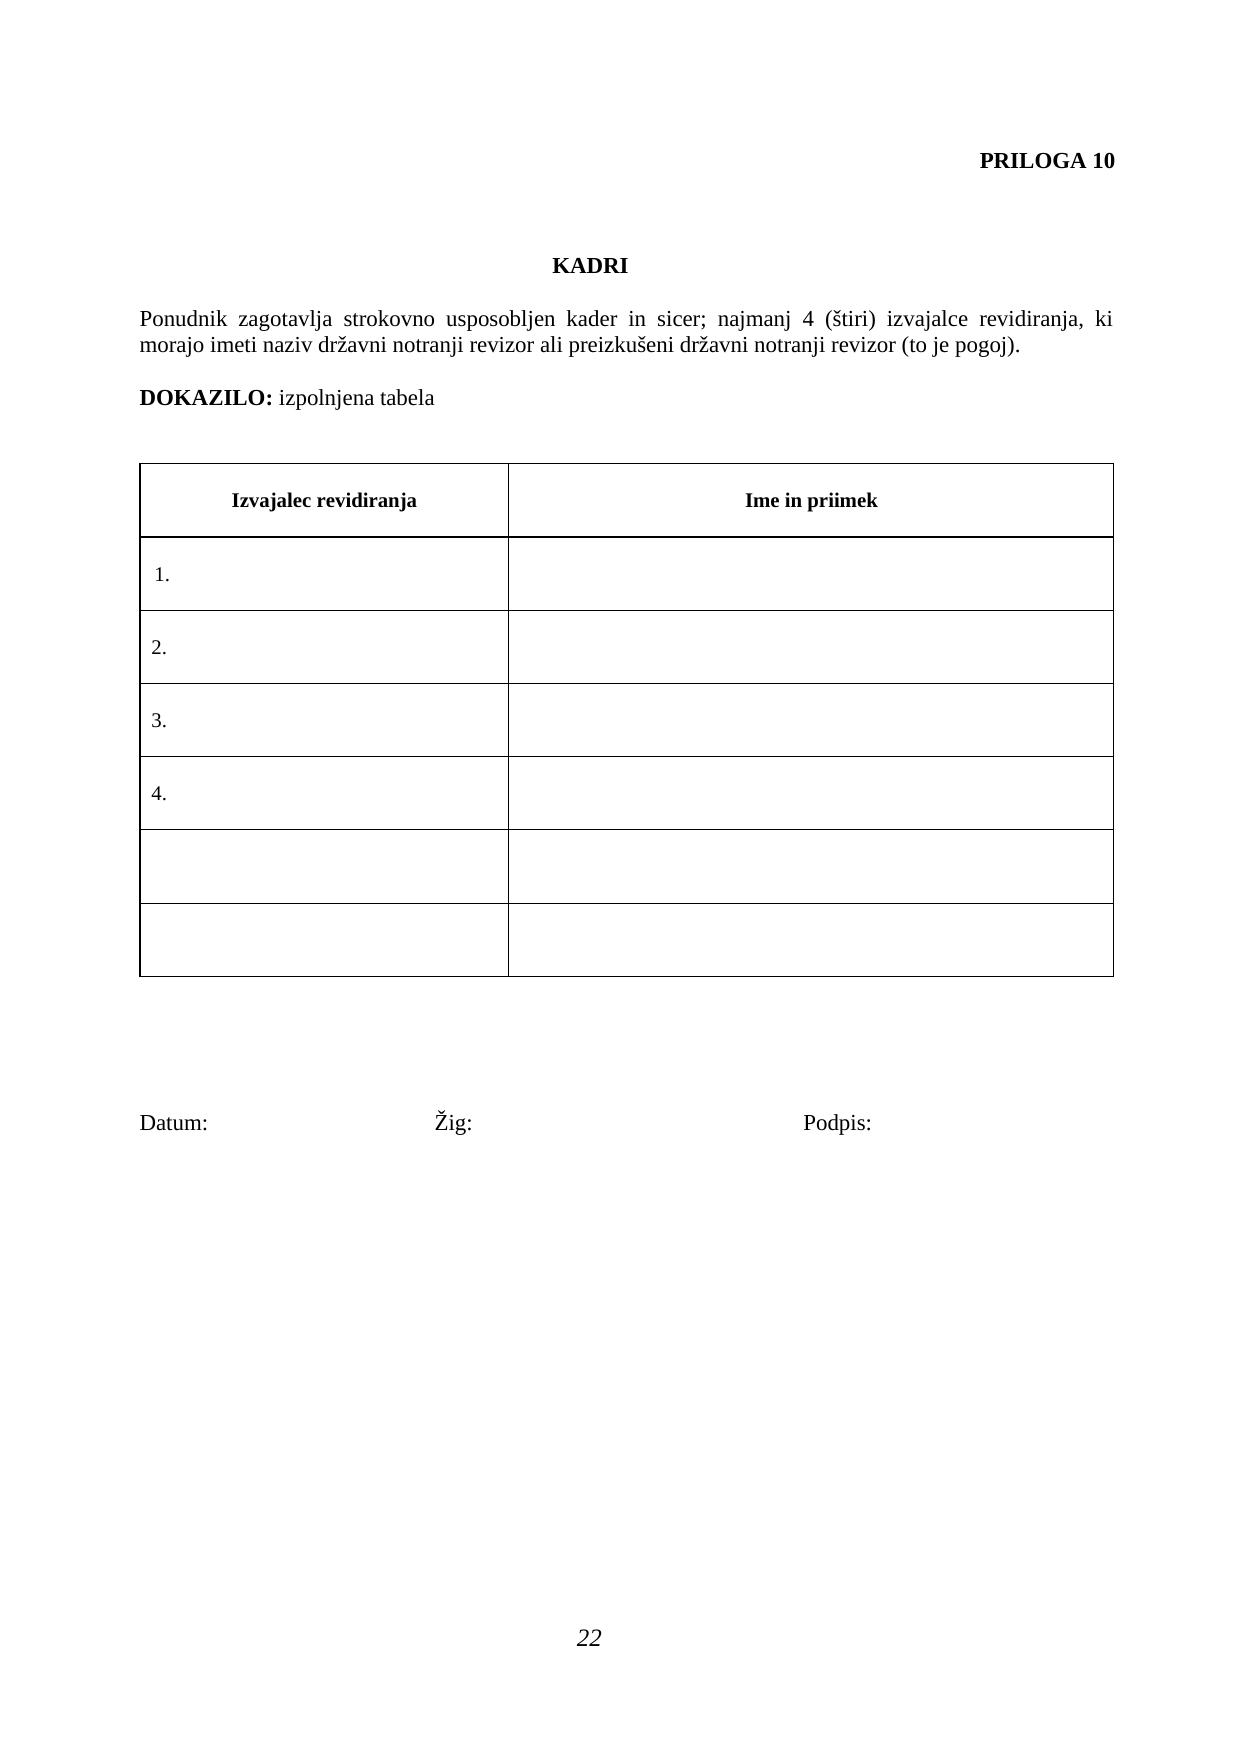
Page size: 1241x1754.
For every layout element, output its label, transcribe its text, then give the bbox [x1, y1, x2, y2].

table_cell 2. [141, 611, 508, 683]
text DOKAZILO: izpolnjena tabela [139, 384, 1115, 410]
table_cell [141, 830, 508, 902]
table_cell 3. [141, 684, 508, 756]
table_cell 4. [141, 757, 508, 829]
table_cell [509, 830, 1113, 902]
table_cell [509, 757, 1113, 829]
text PRILOGA 10 [66, 147, 1115, 173]
table_header Izvajalec revidiranja [141, 464, 508, 536]
table_cell [509, 684, 1113, 756]
table_cell [509, 538, 1113, 609]
table_cell [509, 611, 1113, 683]
table_cell [509, 904, 1113, 976]
text Datum: Žig: Podpis: [139, 1108, 1115, 1135]
table_header Ime in priimek [509, 464, 1113, 536]
table_cell [141, 538, 508, 609]
text Ponudnik zagotavlja strokovno usposobljen kader in sicer; najmanj 4 (štiri) izvajalce revidiranja, ki morajo imeti naziv državni notranji revizor ali preizkušeni državni notranji revizor (to je pogoj). [139, 305, 1115, 358]
table_cell [141, 904, 508, 976]
text KADRI [66, 252, 1115, 279]
